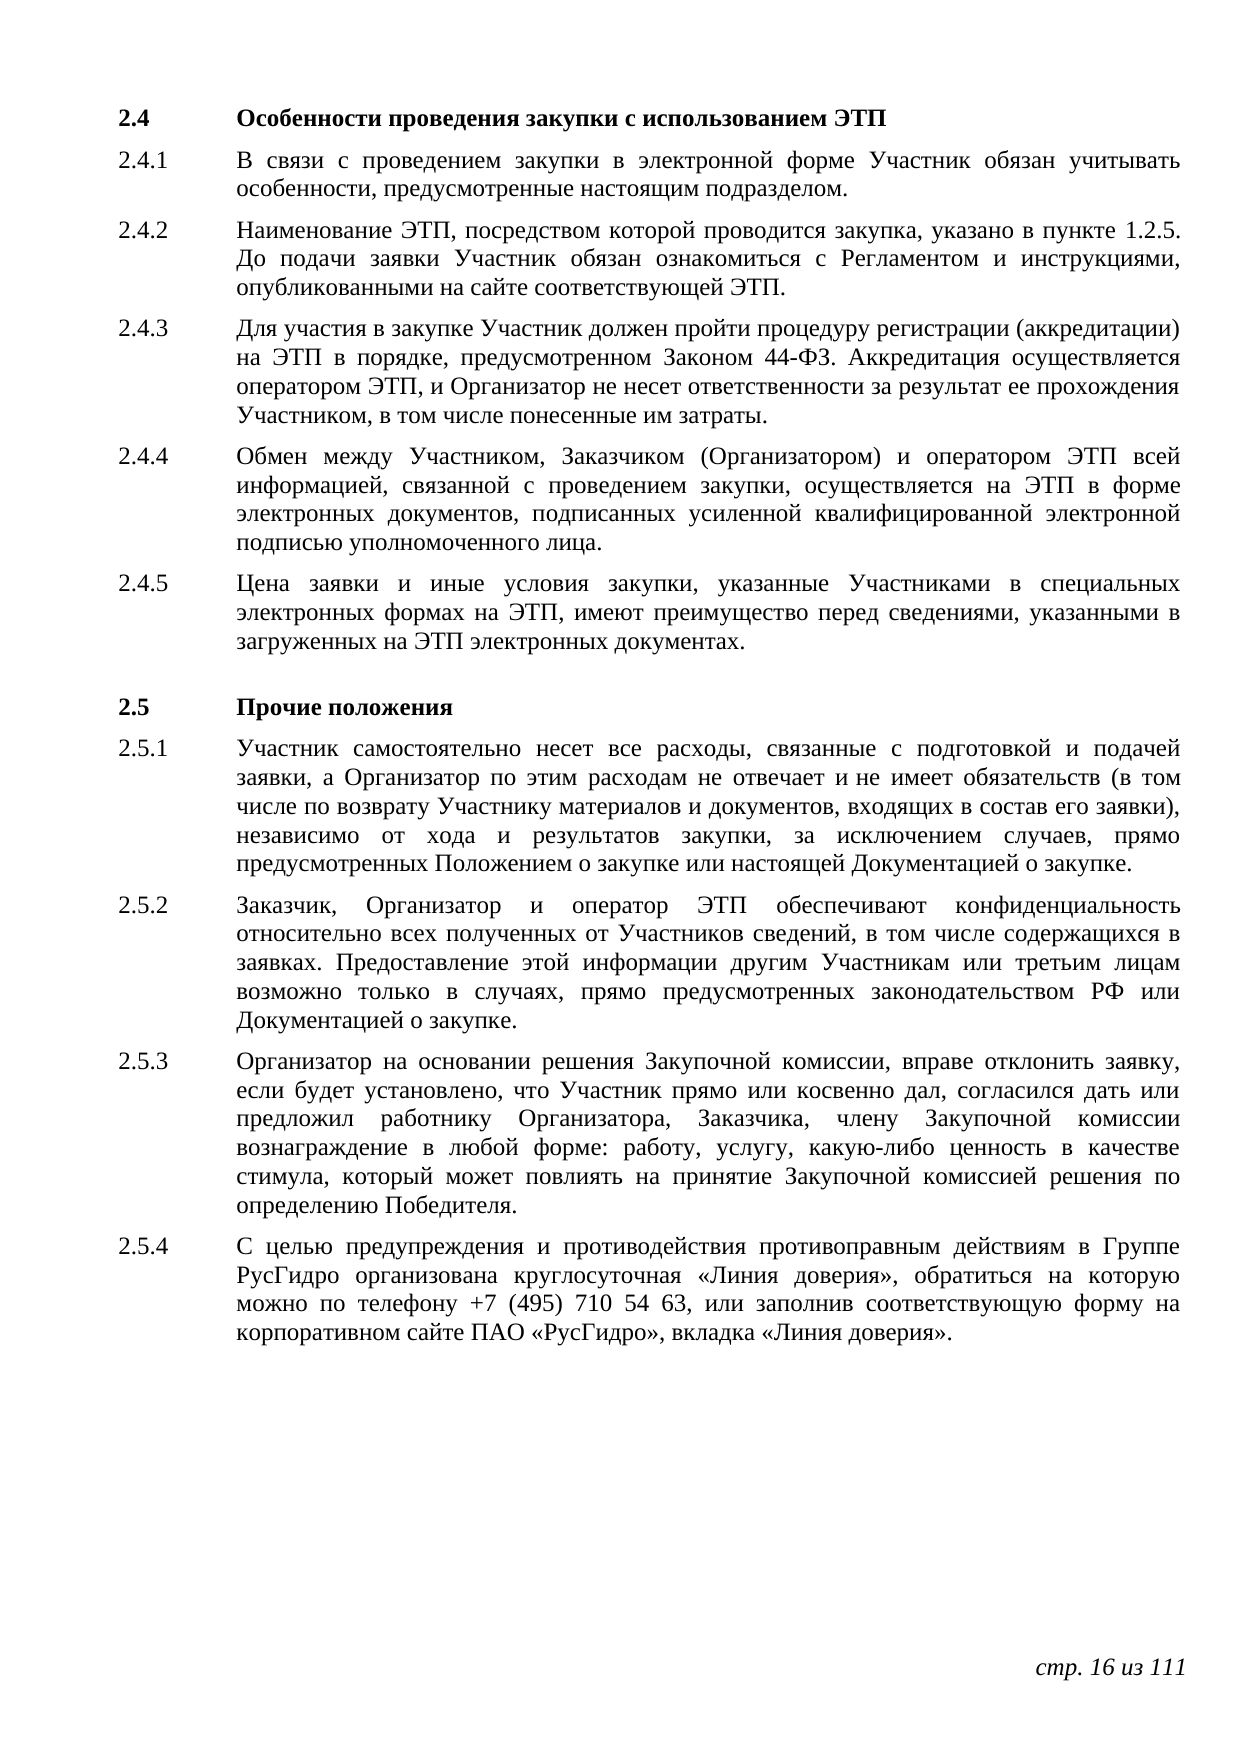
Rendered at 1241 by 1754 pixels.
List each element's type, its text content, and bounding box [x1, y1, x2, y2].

text Заказчик, Организатор и оператор ЭТП обеспечивают конфиденциальность относительно всех полученных от Участников сведений, в том числе содержащихся в заявках. Предоставление этой информации другим Участникам или третьим лицам возможно только в случаях, прямо предусмотренных законодательством РФ или Документацией о закупке. [118, 890, 1181, 1033]
text Обмен между Участником, Заказчиком (Организатором) и оператором ЭТП всей информацией, связанной с проведением закупки, осуществляется на ЭТП в форме электронных документов, подписанных усиленной квалифицированной электронной подписью уполномоченного лица. [118, 441, 1181, 556]
text Организатор на основании решения Закупочной комиссии, вправе отклонить заявку, если будет установлено, что Участник прямо или косвенно дал, согласился дать или предложил работнику Организатора, Заказчика, члену Закупочной комиссии вознаграждение в любой форме: работу, услугу, какую-либо ценность в качестве стимула, который может повлиять на принятие Закупочной комиссией решения по определению Победителя. [118, 1046, 1181, 1218]
subtitle Особенности проведения закупки с использованием ЭТП [118, 103, 1181, 132]
text Наименование ЭТП, посредством которой проводится закупка, указано в пункте 1.2.5. До подачи заявки Участник обязан ознакомиться с Регламентом и инструкциями, опубликованными на сайте соответствующей ЭТП. [118, 215, 1181, 301]
text Участник самостоятельно несет все расходы, связанные с подготовкой и подачей заявки, а Организатор по этим расходам не отвечает и не имеет обязательств (в том числе по возврату Участнику материалов и документов, входящих в состав его заявки), независимо от хода и результатов закупки, за исключением случаев, прямо предусмотренных Положением о закупке или настоящей Документацией о закупке. [118, 733, 1181, 877]
text Для участия в закупке Участник должен пройти процедуру регистрации (аккредитации) на ЭТП в порядке, предусмотренном Законом 44-ФЗ. Аккредитация осуществляется оператором ЭТП, и Организатор не несет ответственности за результат ее прохождения Участником, в том числе понесенные им затраты. [118, 313, 1181, 428]
text Цена заявки и иные условия закупки, указанные Участниками в специальных электронных формах на ЭТП, имеют преимущество перед сведениями, указанными в загруженных на ЭТП электронных документах. [118, 568, 1181, 655]
text С целью предупреждения и противодействия противоправным действиям в Группе РусГидро организована круглосуточная «Линия доверия», обратиться на которую можно по телефону +7 (495) 710 54 63, или заполнив соответствующую форму на корпоративном сайте ПАО «РусГидро», вкладка «Линия доверия». [118, 1231, 1181, 1346]
text В связи с проведением закупки в электронной форме Участник обязан учитывать особенности, предусмотренные настоящим подразделом. [118, 145, 1181, 202]
subtitle Прочие положения [118, 692, 1181, 721]
